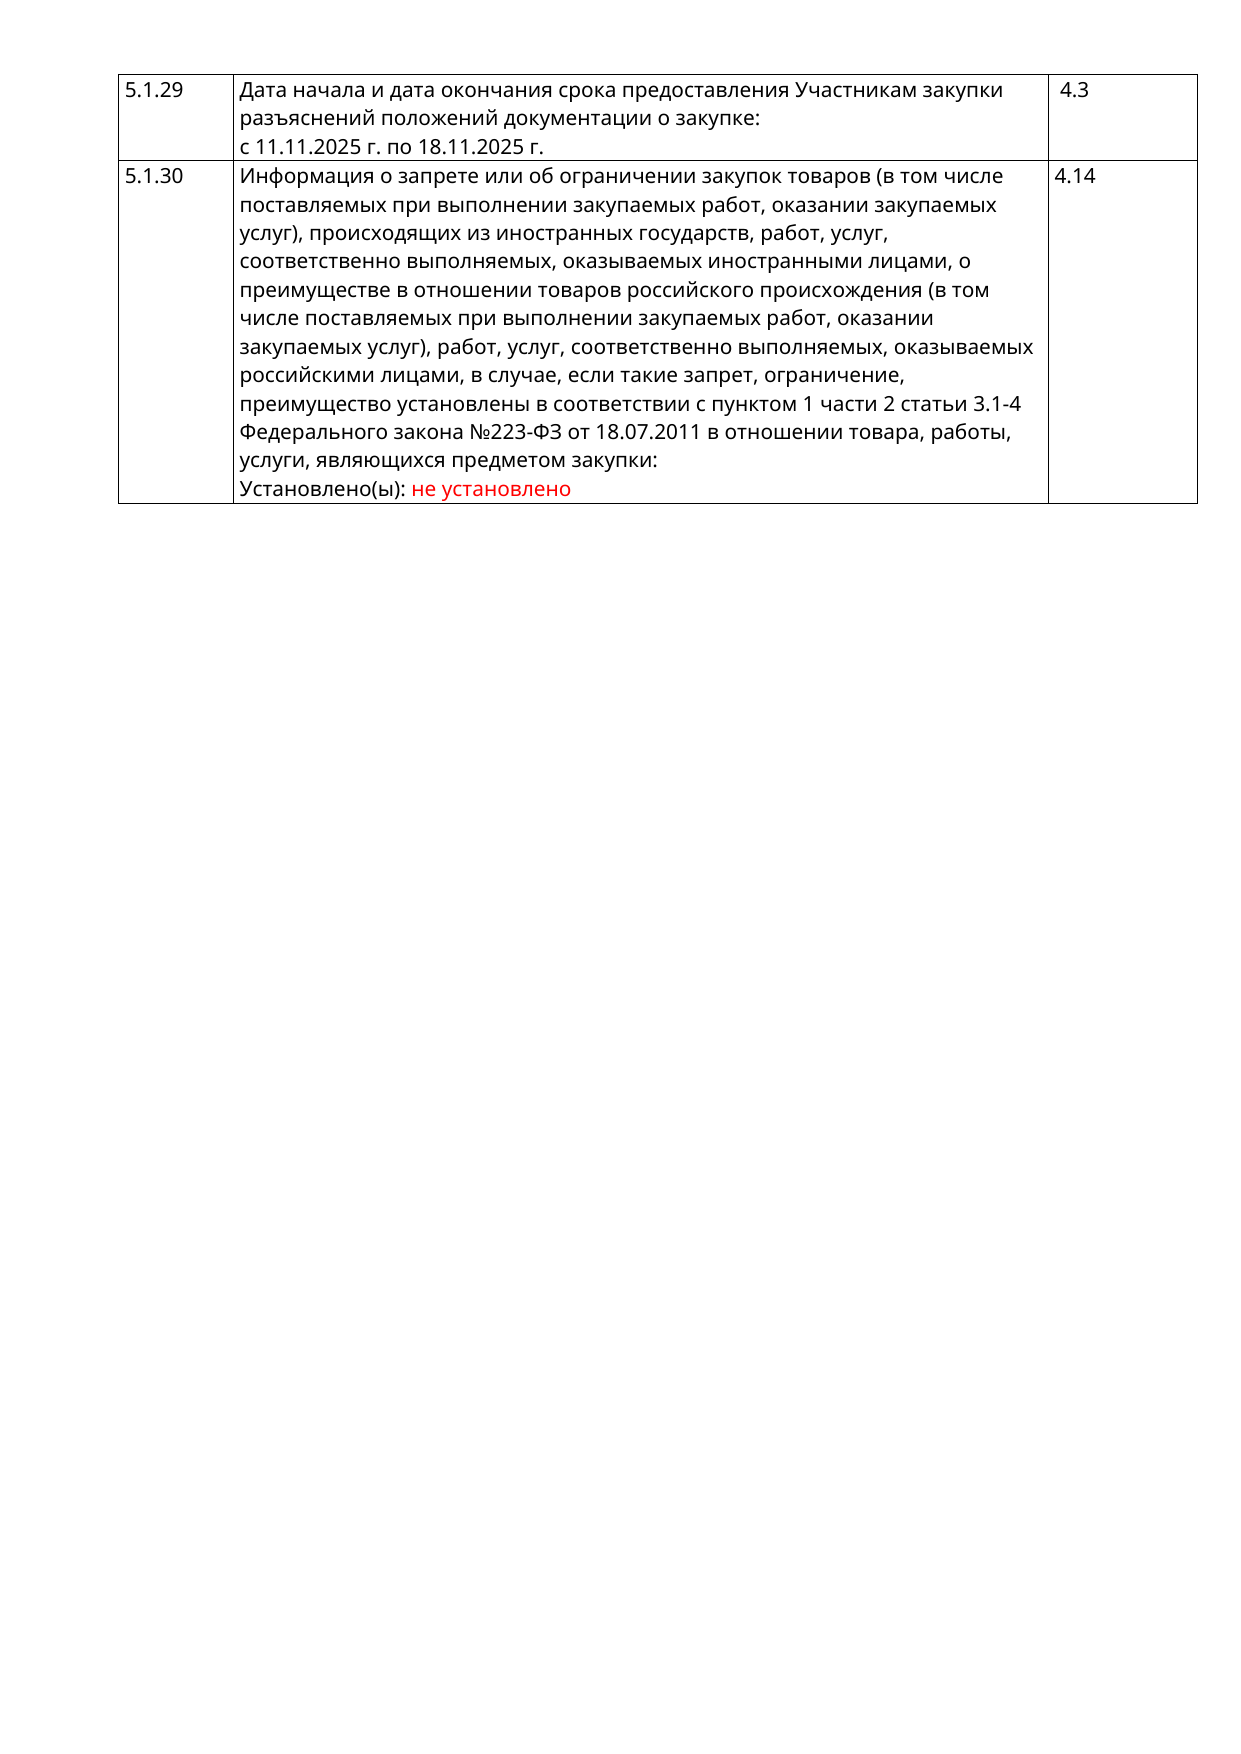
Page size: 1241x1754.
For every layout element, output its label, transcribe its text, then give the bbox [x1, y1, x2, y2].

table_cell Дата начала и дата окончания срока предоставления Участникам закупки разъяснений положений документации о закупке: с 11.11.2025 г. по 18.11.2025 г. [234, 75, 1048, 160]
table_cell 4.3 [1049, 75, 1197, 160]
table_cell [119, 161, 233, 502]
table_cell [119, 75, 233, 160]
table_cell Информация о запрете или об ограничении закупок товаров (в том числе поставляемых при выполнении закупаемых работ, оказании закупаемых услуг), происходящих из иностранных государств, работ, услуг, соответственно выполняемых, оказываемых иностранными лицами, о преимуществе в отношении товаров российского происхождения (в том числе поставляемых при выполнении закупаемых работ, оказании закупаемых услуг), работ, услуг, соответственно выполняемых, оказываемых российскими лицами, в случае, если такие запрет, ограничение, преимущество установлены в соответствии с пунктом 1 части 2 статьи 3.1-4 Федерального закона №223-ФЗ от 18.07.2011 в отношении товара, работы, услуги, являющихся предметом закупки: Установлено(ы): не установлено [234, 161, 1048, 502]
table_cell 4.14 [1049, 161, 1197, 502]
